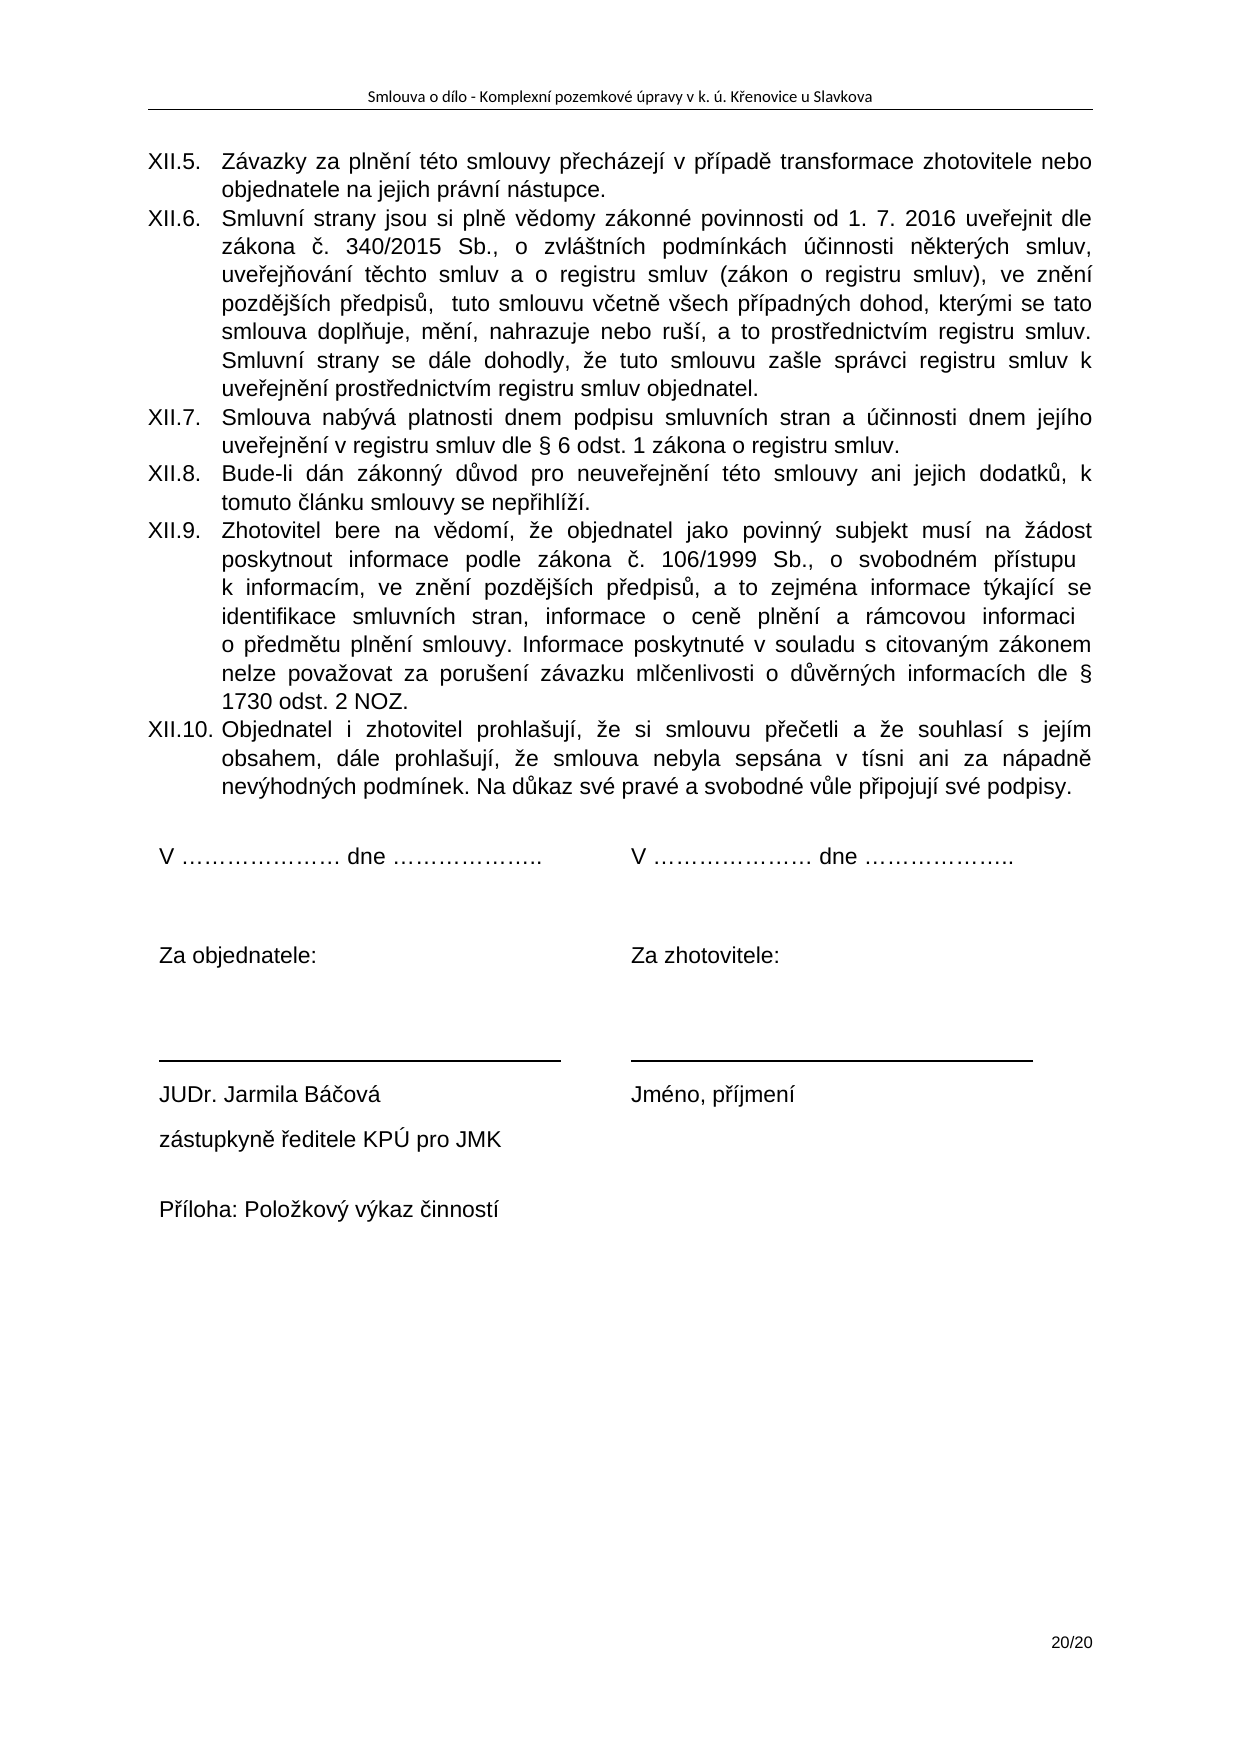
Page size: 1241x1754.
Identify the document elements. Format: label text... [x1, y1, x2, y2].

table_cell Za objednatele: [148, 942, 619, 987]
table_cell Za zhotovitele: [620, 942, 1092, 987]
table_header V ………………… dne ……………….. [148, 818, 619, 942]
table_cell Jméno, příjmení [620, 987, 1092, 1171]
list Smluvní strany jsou si plně vědomy zákonné povinnosti od 1. 7. 2016 uveřejnit dle zákona č. 340/2015 Sb., o zvláštních podmínkách účinnosti některých smluv, uveřejňování těchto smluv a o registru smluv (zákon o registru smluv), ve znění pozdějších předpisů, tuto smlouvu včetně všech případných dohod, kterými se tato smlouva doplňuje, mění, nahrazuje nebo ruší, a to prostřednictvím registru smluv. Smluvní strany se dále dohodly, že tuto smlouvu zašle správci registru smluv k uveřejnění prostřednictvím registru smluv objednatel. [148, 204, 1093, 401]
table_cell JUDr. Jarmila Báčová zástupkyně ředitele KPÚ pro JMK [148, 987, 619, 1171]
list Závazky za plnění této smlouvy přecházejí v případě transformace zhotovitele nebo objednatele na jejich právní nástupce. [148, 148, 1093, 202]
list Smlouva nabývá platnosti dnem podpisu smluvních stran a účinnosti dnem jejího uveřejnění v registru smluv dle § 6 odst. 1 zákona o registru smluv. [148, 403, 1093, 458]
table_cell Příloha: Položkový výkaz činností [148, 1171, 1092, 1241]
list Bude-li dán zákonný důvod pro neuveřejnění této smlouvy ani jejich dodatků, k tomuto článku smlouvy se nepřihlíží. [148, 460, 1093, 515]
list Zhotovitel bere na vědomí, že objednatel jako povinný subjekt musí na žádost poskytnout informace podle zákona č. 106/1999 Sb., o svobodném přístupu k informacím, ve znění pozdějších předpisů, a to zejména informace týkající se identifikace smluvních stran, informace o ceně plnění a rámcovou informaci o předmětu plnění smlouvy. Informace poskytnuté v souladu s citovaným zákonem nelze považovat za porušení závazku mlčenlivosti o důvěrných informacích dle § 1730 odst. 2 NOZ. [148, 517, 1093, 714]
list Objednatel i zhotovitel prohlašují, že si smlouvu přečetli a že souhlasí s jejím obsahem, dále prohlašují, že smlouva nebyla sepsána v tísni ani za nápadně nevýhodných podmínek. Na důkaz své pravé a svobodné vůle připojují své podpisy. [148, 716, 1093, 799]
table_header V ………………… dne ……………….. [620, 818, 1092, 942]
